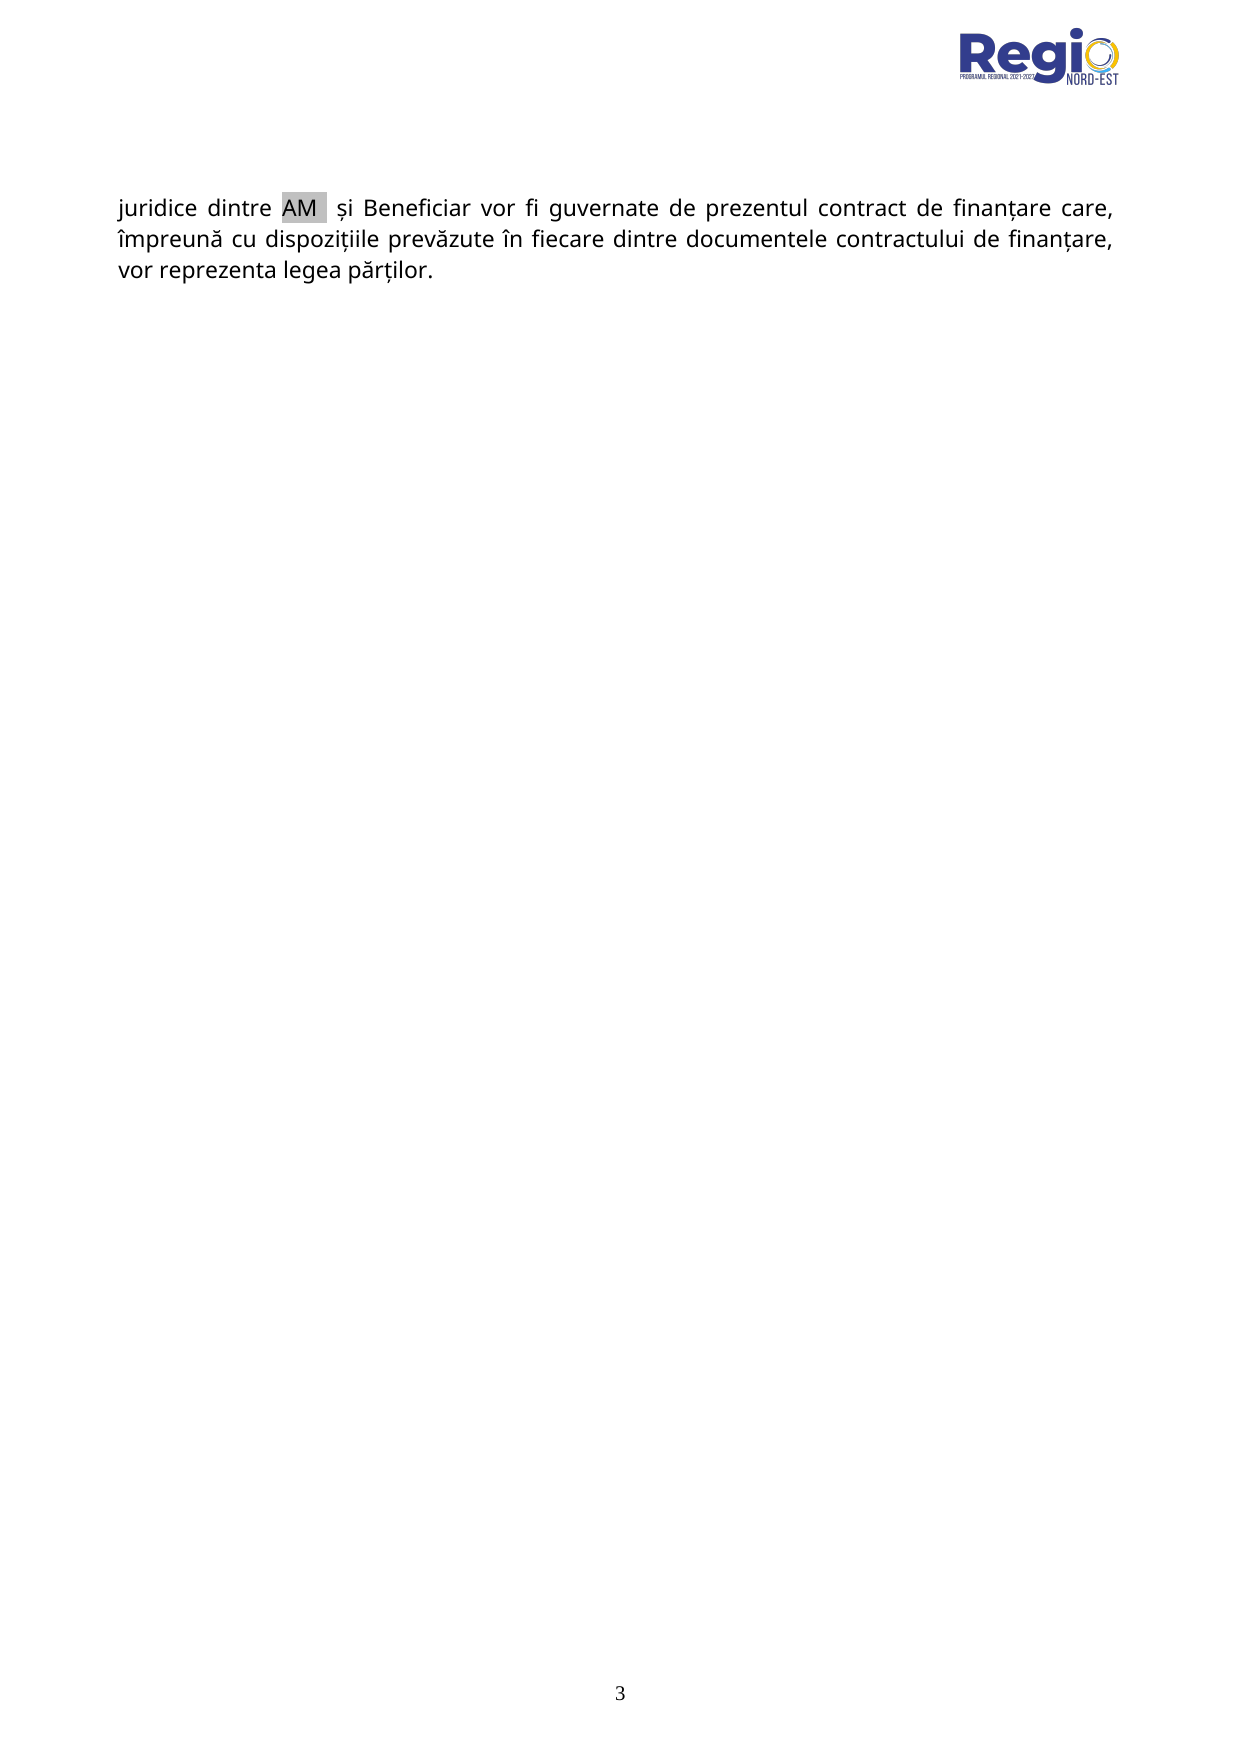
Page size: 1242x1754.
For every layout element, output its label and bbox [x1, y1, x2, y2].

text [118, 192, 1114, 286]
picture [957, 24, 1123, 88]
